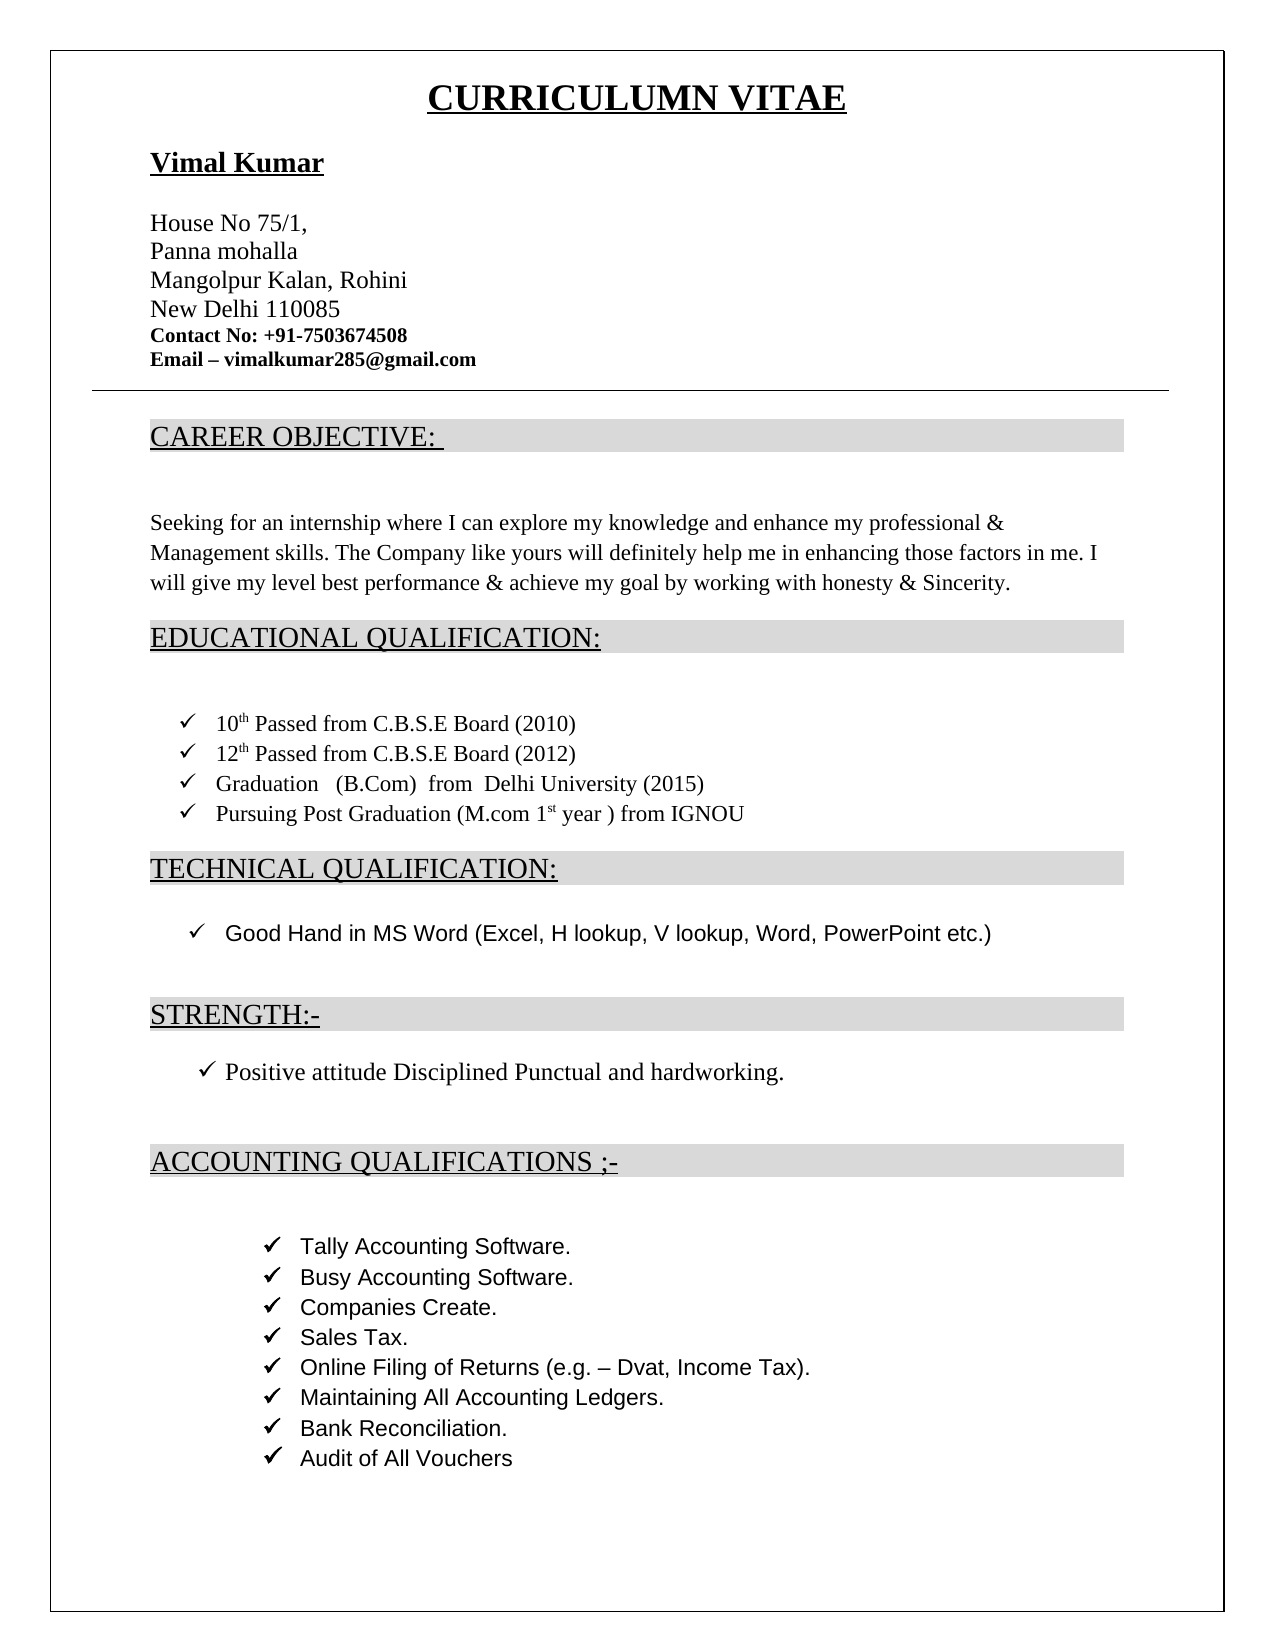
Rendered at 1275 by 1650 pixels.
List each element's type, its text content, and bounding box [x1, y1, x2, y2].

text ACCOUNTING QUALIFICATIONS ;- [150, 1144, 1124, 1177]
text House No 75/1, [150, 208, 1124, 236]
list Audit of All Vouchers [262, 1445, 1124, 1472]
list Busy Accounting Software. [262, 1263, 1124, 1290]
text CURRICULUMN VITAE [150, 75, 1124, 118]
list 12th Passed from C.B.S.E Board (2012) [178, 740, 1124, 766]
text Panna mohalla [150, 236, 1124, 265]
list Positive attitude Disciplined Punctual and hardworking. [197, 1057, 1124, 1086]
text Seeking for an internship where I can explore my knowledge and enhance my professional & Management skills. The Company like yours will definitely help me in enhancing those factors in me. I will give my level best performance & achieve my goal by working with honesty & Sincerity. [150, 508, 1124, 595]
list 10th Passed from C.B.S.E Board (2010) [178, 709, 1124, 736]
list Good Hand in MS Word (Excel, H lookup, V lookup, Word, PowerPoint etc.) [187, 920, 1124, 946]
list Companies Create. [262, 1294, 1124, 1320]
list Maintaining All Accounting Ledgers. [262, 1384, 1124, 1411]
text Mangolpur Kalan, Rohini [150, 265, 1124, 294]
text CAREER OBJECTIVE: [150, 419, 1124, 452]
list Online Filing of Returns (e.g. – Dvat, Income Tax). [262, 1354, 1124, 1380]
text EDUCATIONAL QUALIFICATION: [150, 620, 1124, 653]
list Tally Accounting Software. [262, 1233, 1124, 1259]
list Pursuing Post Graduation (M.com 1st year ) from IGNOU [178, 800, 1124, 827]
text TECHNICAL QUALIFICATION: [150, 851, 1124, 885]
text Contact No: +91-7503674508 [150, 323, 1124, 347]
text Email – vimalkumar285@gmail.com [150, 347, 1124, 371]
text Vimal Kumar [150, 145, 1124, 179]
list Sales Tax. [262, 1324, 1124, 1350]
text New Delhi 110085 [150, 294, 1124, 323]
text STRENGTH:- [150, 997, 1124, 1031]
list Bank Reconciliation. [262, 1414, 1124, 1441]
list Graduation (B.Com) from Delhi University (2015) [178, 770, 1124, 796]
